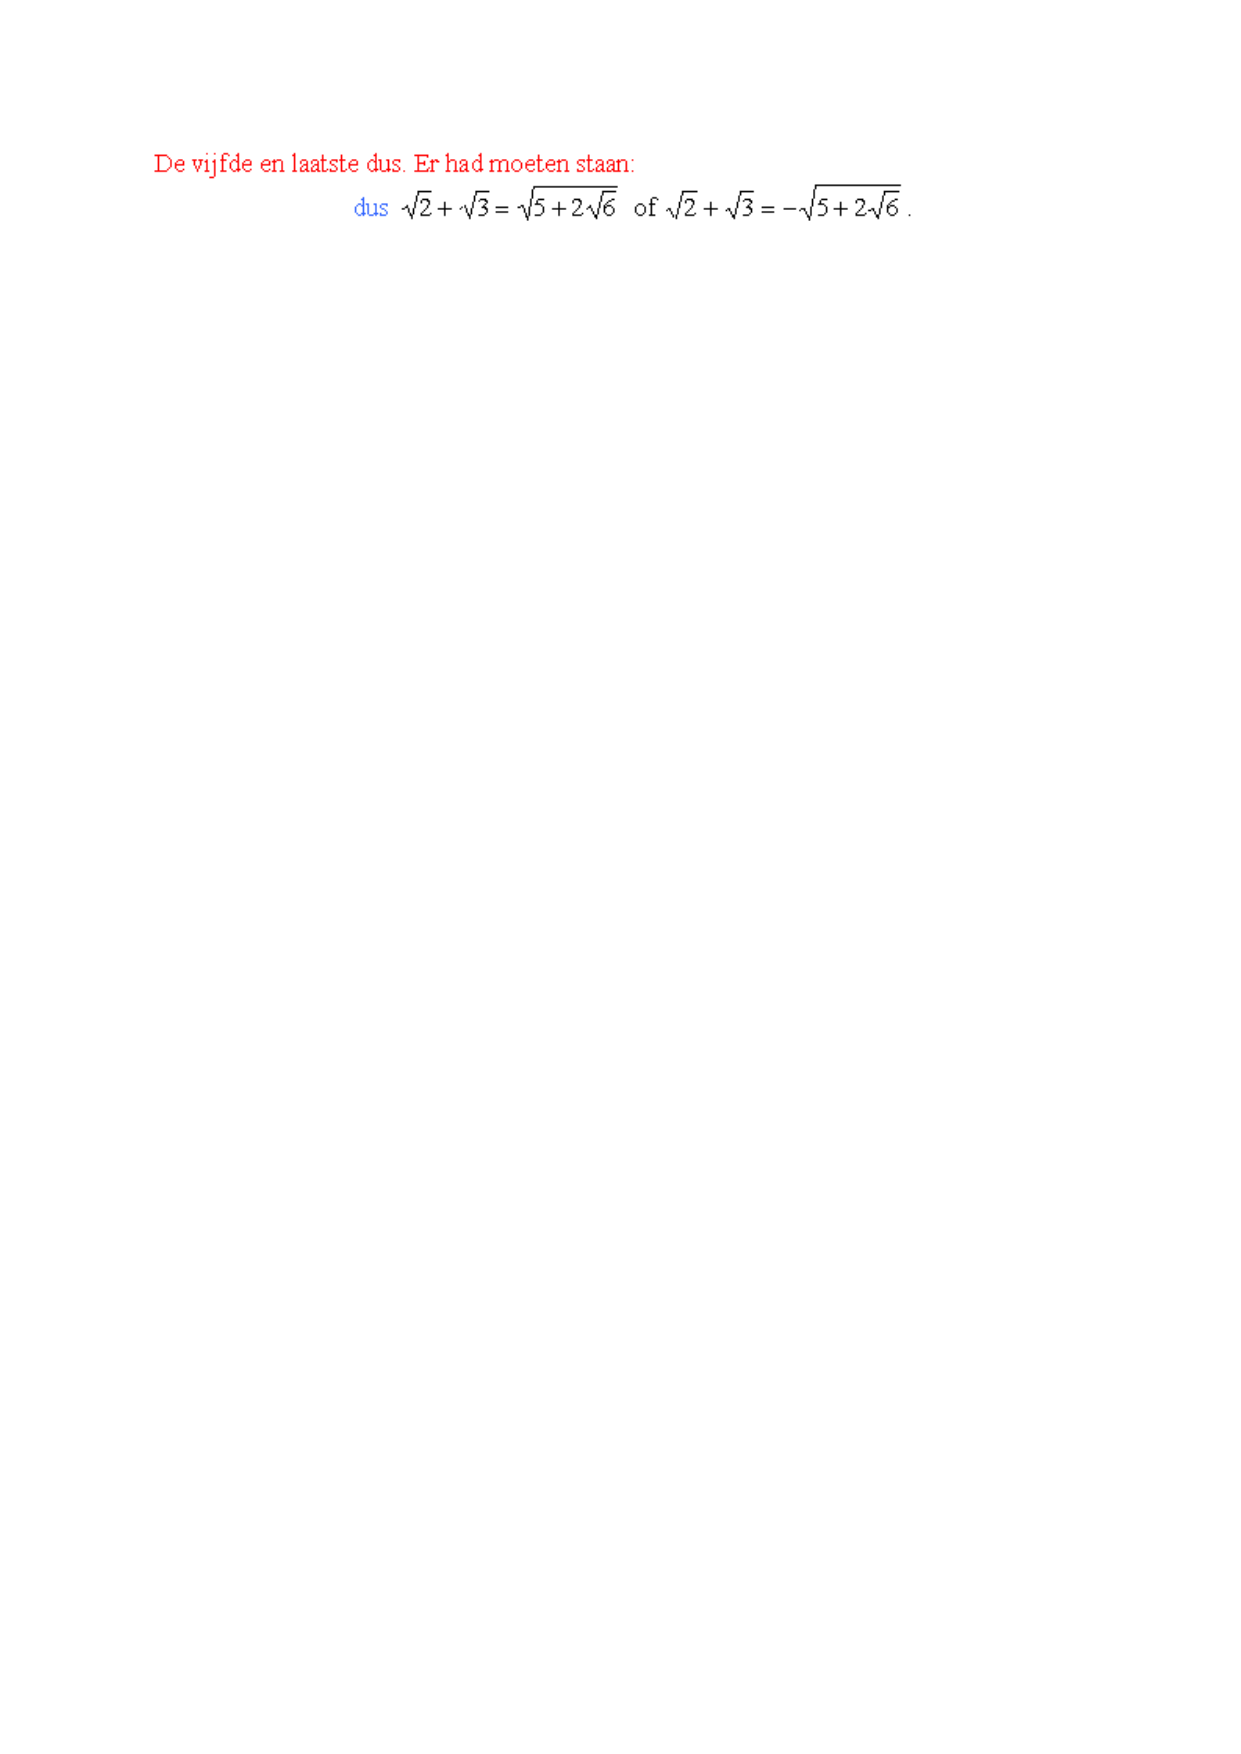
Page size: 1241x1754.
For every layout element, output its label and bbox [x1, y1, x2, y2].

picture [147, 147, 920, 232]
